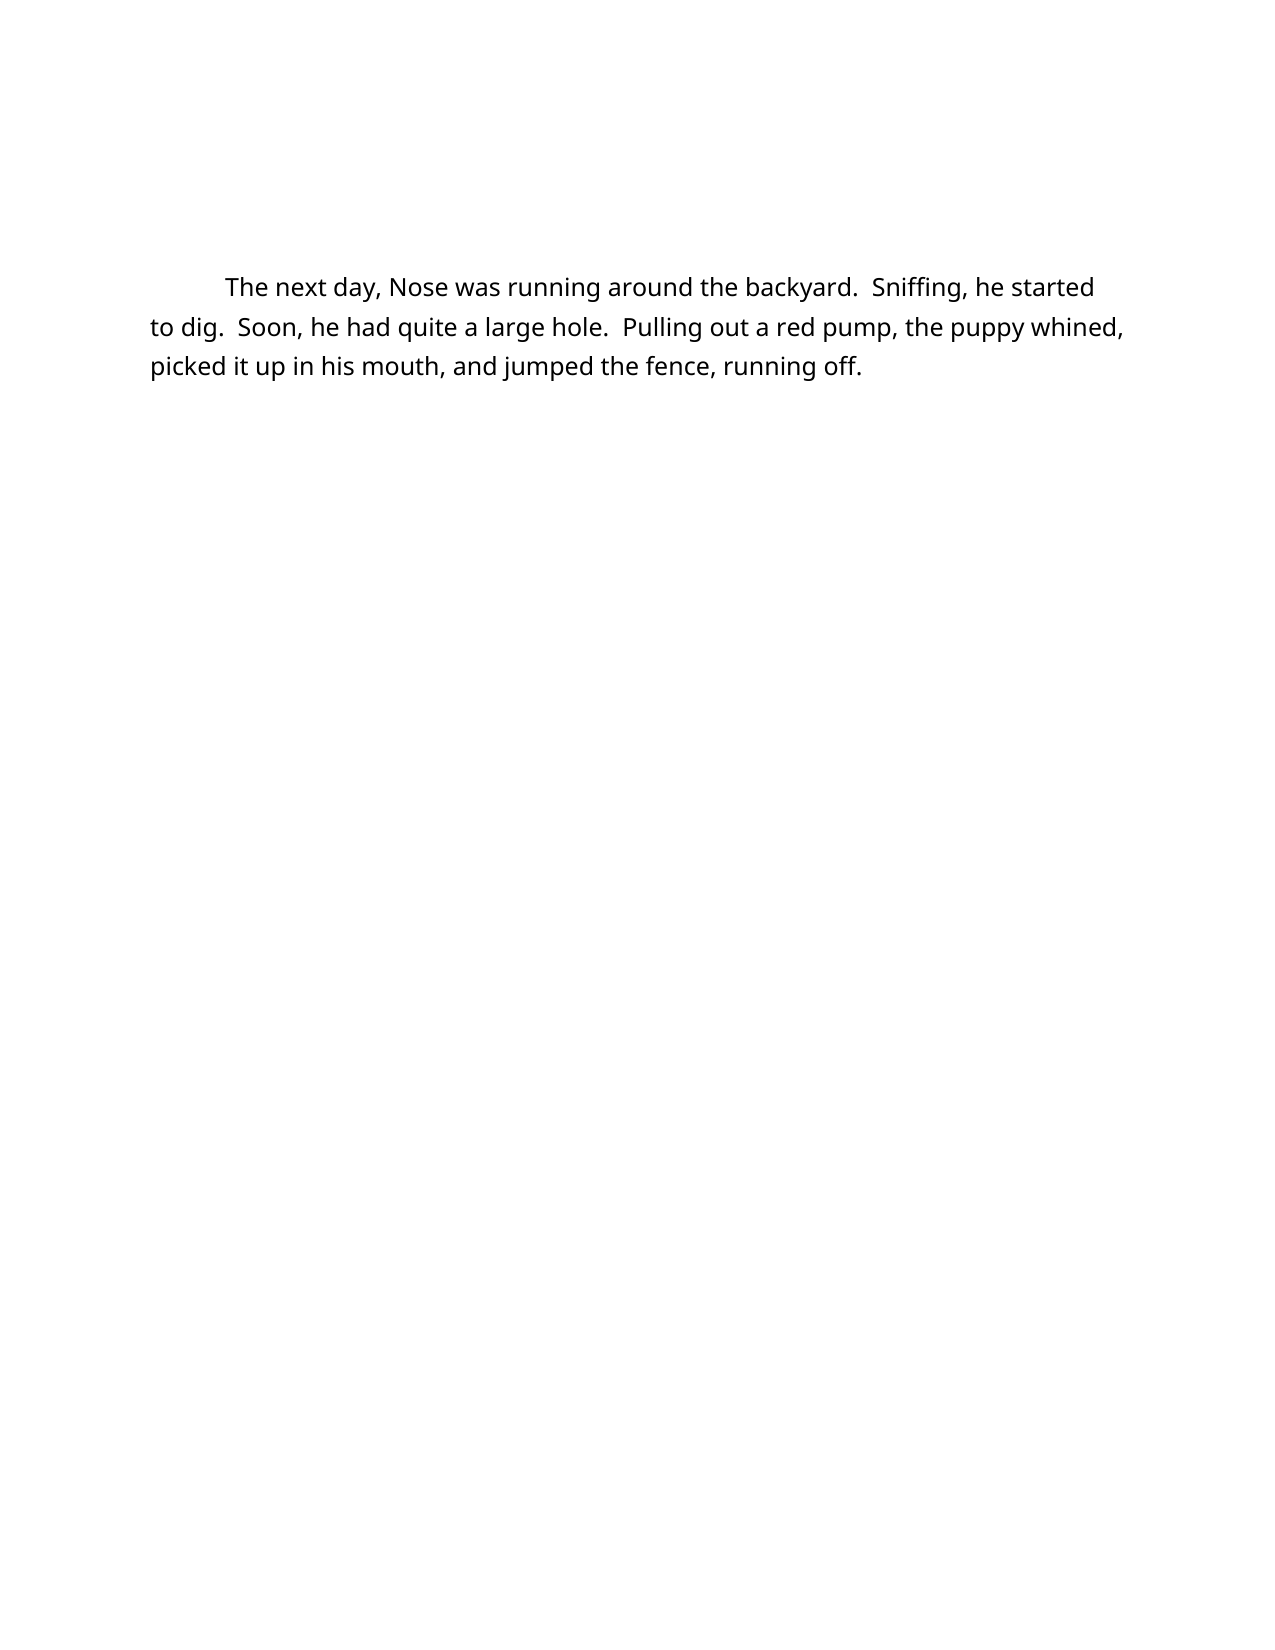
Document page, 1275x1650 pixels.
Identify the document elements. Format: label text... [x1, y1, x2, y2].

text The next day, Nose was running around the backyard. Sniffing, he started to dig. Soon, he had quite a large hole. Pulling out a red pump, the puppy whined, picked it up in his mouth, and jumped the fence, running off. [150, 270, 1125, 382]
